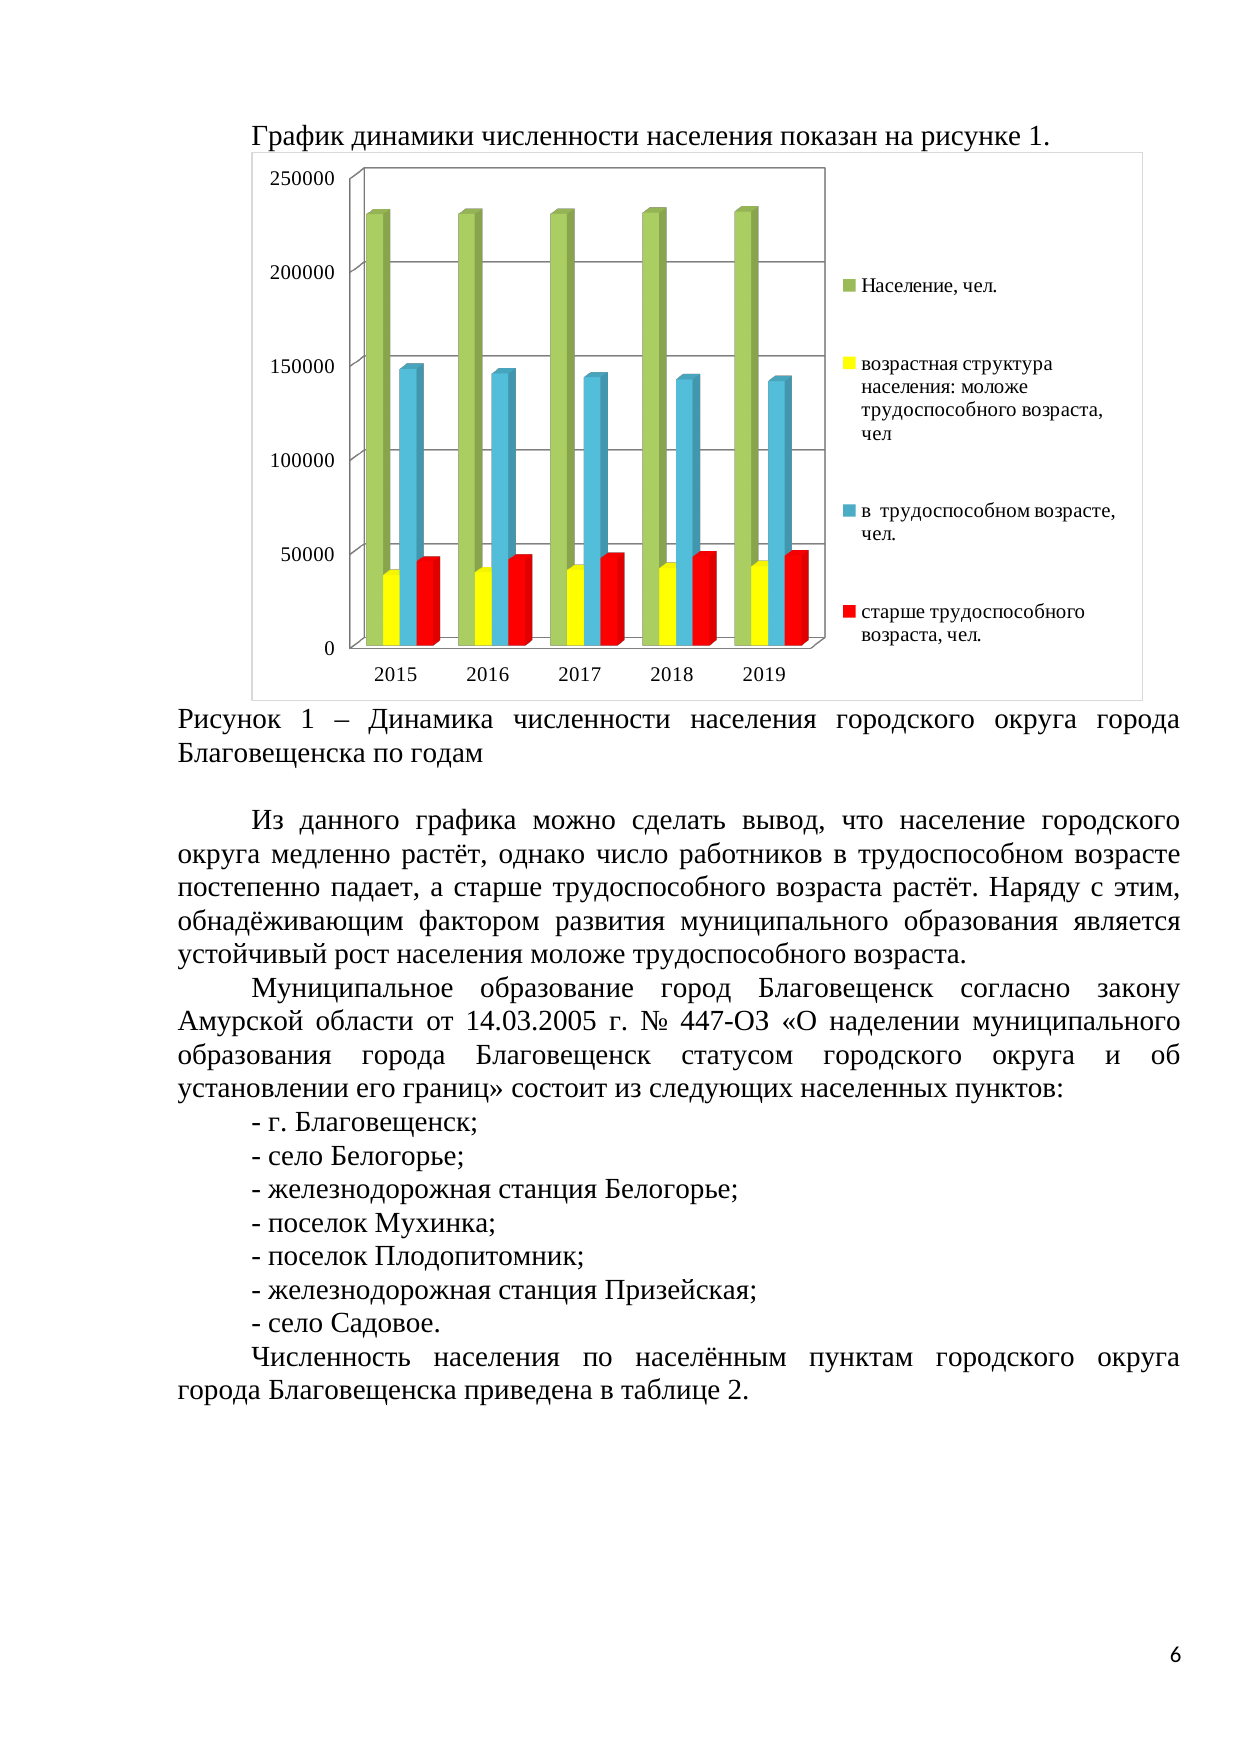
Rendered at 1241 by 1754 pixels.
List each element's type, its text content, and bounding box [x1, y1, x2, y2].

text Из данного графика можно сделать вывод, что население городского округа медленно растёт, однако число работников в трудоспособном возрасте постепенно падает, а старше трудоспособного возраста растёт. Наряду с этим, обнадёживающим фактором развития муниципального образования является устойчивый рост населения моложе трудоспособного возраста. [177, 802, 1181, 970]
text - г. Благовещенск; [177, 1104, 1181, 1138]
text Рисунок 1 – Динамика численности населения городского округа города Благовещенска по годам [177, 702, 1181, 769]
text Муниципальное образование город Благовещенск согласно закону Амурской области от 14.03.2005 г. № 447-ОЗ «О наделении муниципального образования города Благовещенск статусом городского округа и об установлении его границ» состоит из следующих населенных пунктов: [177, 970, 1181, 1104]
text - железнодорожная станция Белогорье; [177, 1171, 1181, 1205]
text График динамики численности населения показан на рисунке 1. [177, 118, 1181, 152]
text - село Белогорье; [177, 1138, 1181, 1171]
text - железнодорожная станция Призейская; [177, 1272, 1181, 1305]
text Численность населения по населённым пунктам городского округа города Благовещенска приведена в таблице 2. [177, 1339, 1181, 1406]
text - поселок Плодопитомник; [177, 1238, 1181, 1272]
text - село Садовое. [177, 1305, 1181, 1339]
text - поселок Мухинка; [177, 1205, 1181, 1238]
